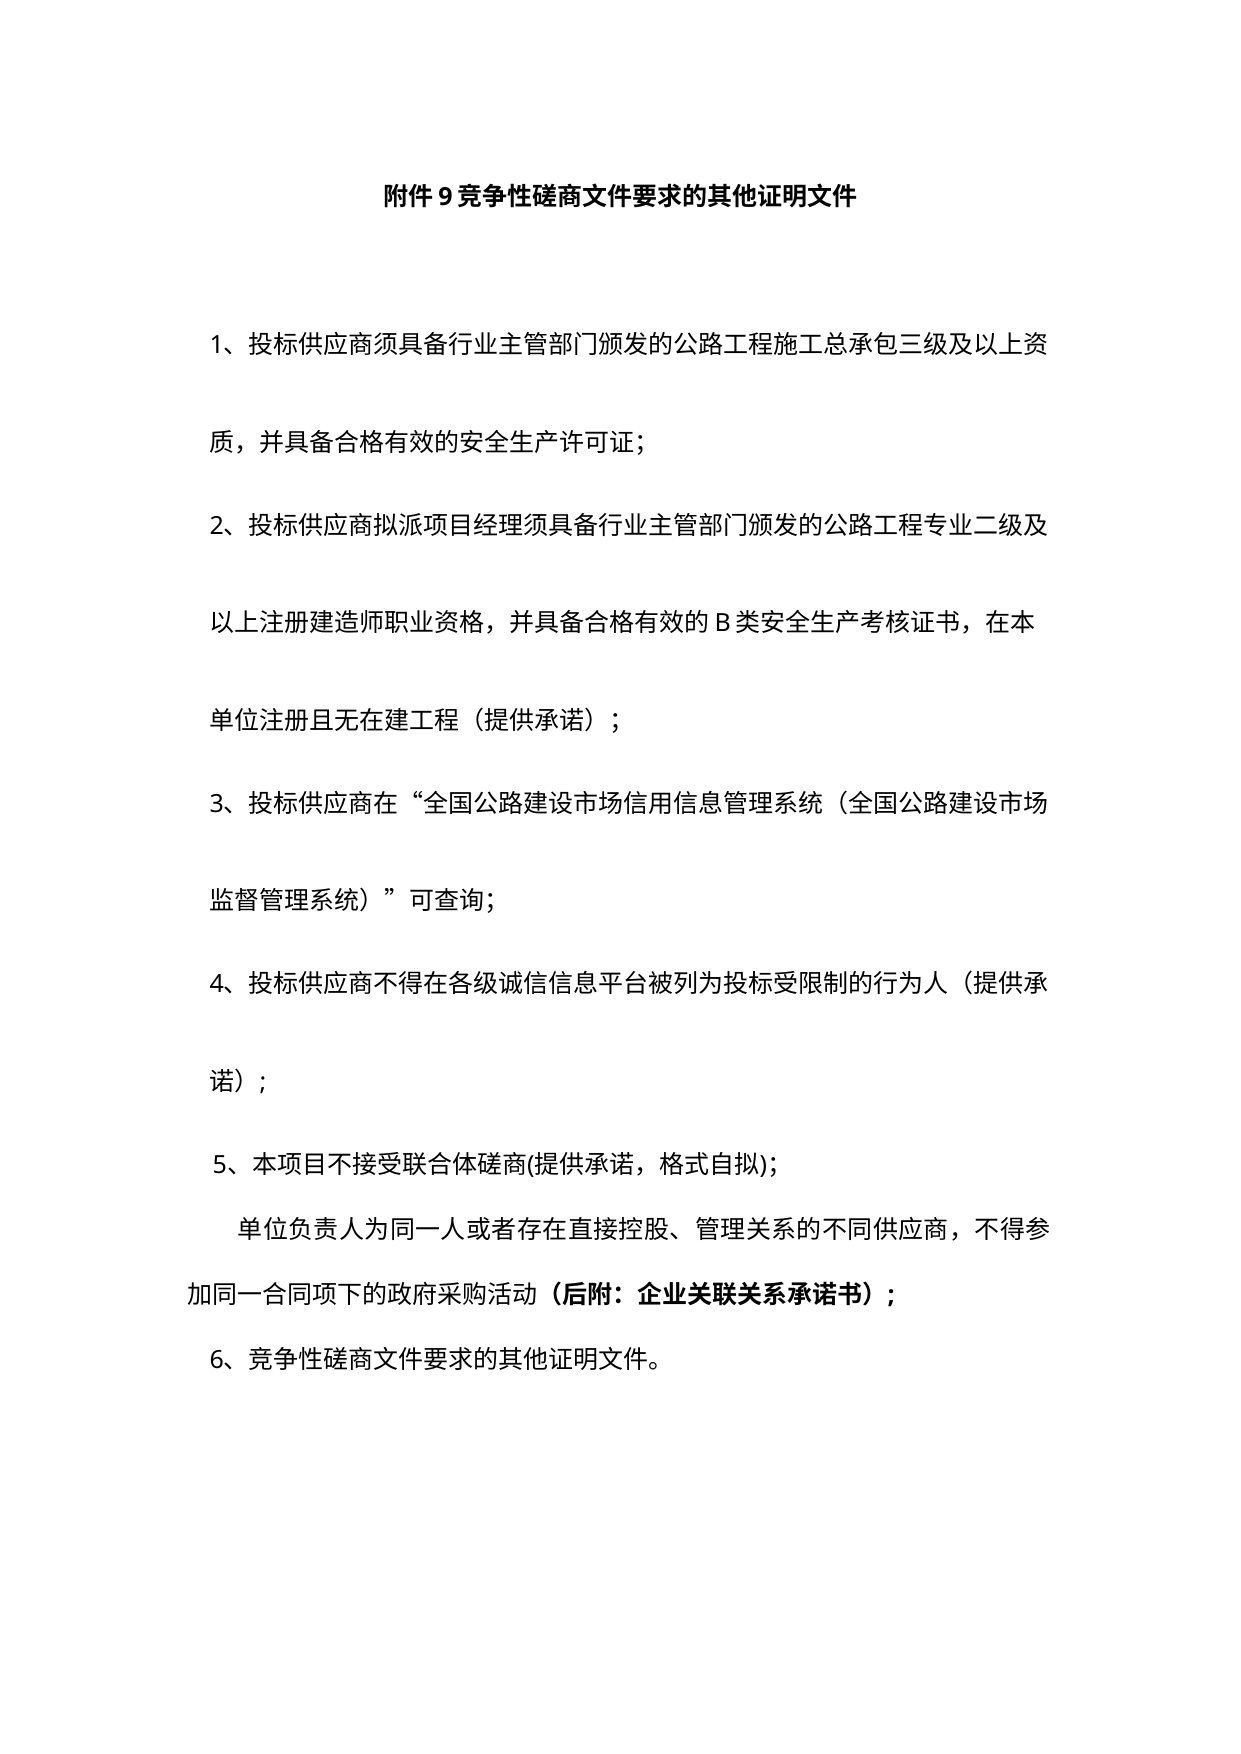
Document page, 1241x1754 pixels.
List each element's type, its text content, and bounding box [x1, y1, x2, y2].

list 投标供应商拟派项目经理须具备行业主管部门颁发的公路工程专业二级及以上注册建造师职业资格，并具备合格有效的B类安全生产考核证书，在本单位注册且无在建工程（提供承诺）； [209, 491, 1053, 751]
list 6、竞争性磋商文件要求的其他证明文件。 [209, 1325, 1053, 1390]
text 单位负责人为同一人或者存在直接控股、管理关系的不同供应商，不得参加同一合同项下的政府采购活动（后附：企业关联关系承诺书）; [187, 1195, 1053, 1325]
subtitle 附件9竞争性磋商文件要求的其他证明文件 [187, 162, 1053, 227]
list 4、投标供应商不得在各级诚信信息平台被列为投标受限制的行为人（提供承诺）; [209, 949, 1053, 1112]
list 投标供应商在“全国公路建设市场信用信息管理系统（全国公路建设市场监督管理系统）”可查询； [209, 769, 1053, 931]
list 投标供应商须具备行业主管部门颁发的公路工程施工总承包三级及以上资质，并具备合格有效的安全生产许可证； [209, 310, 1053, 473]
text 5、本项目不接受联合体磋商(提供承诺，格式自拟)； [187, 1130, 1053, 1195]
